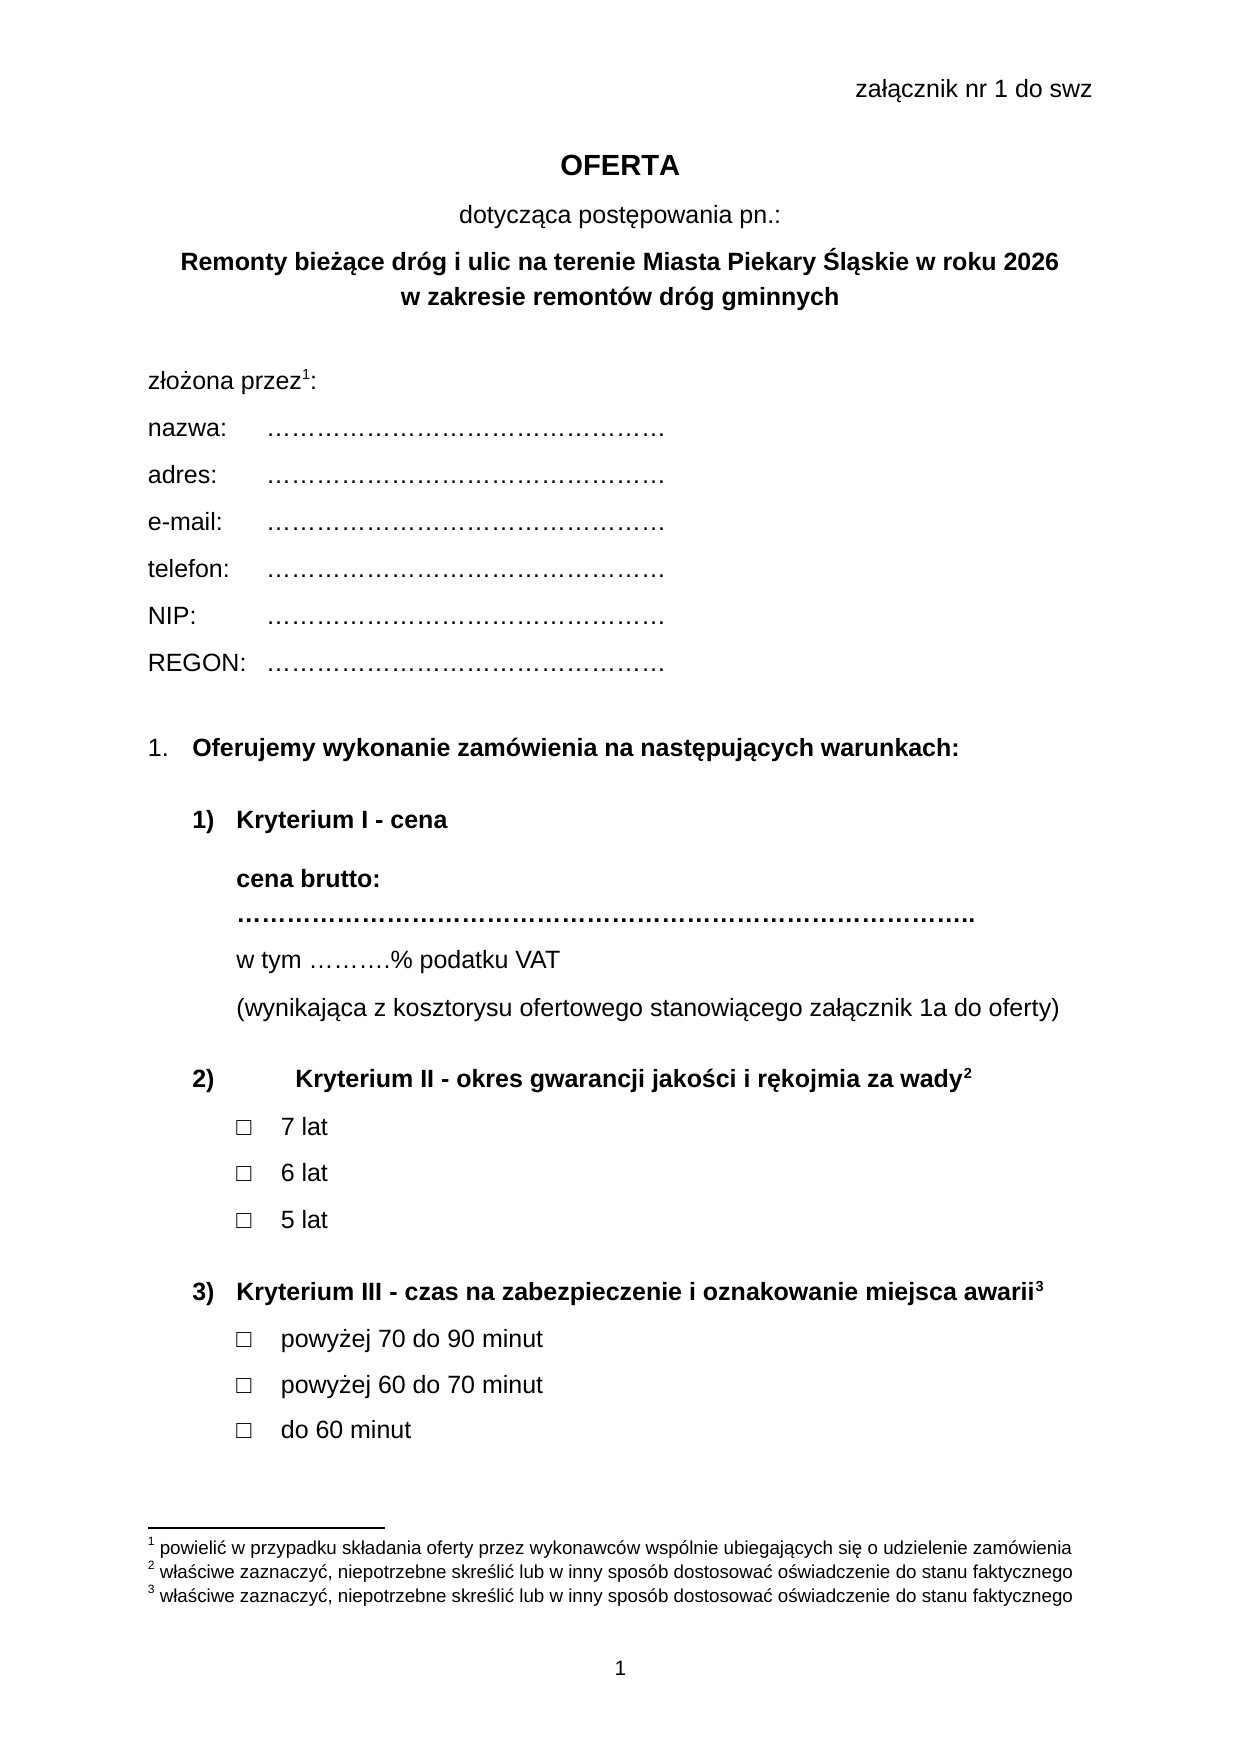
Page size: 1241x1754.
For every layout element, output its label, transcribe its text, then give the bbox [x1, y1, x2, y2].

list Kryterium II - okres gwarancji jakości i rękojmia za wady [192, 1064, 1093, 1093]
text dotycząca postępowania pn.: [148, 200, 1093, 229]
text □ 5 lat [236, 1205, 1093, 1234]
list Kryterium I - cena [192, 804, 1093, 833]
text □ powyżej 60 do 70 minut [236, 1370, 1093, 1399]
text złożona przez: [148, 366, 1093, 395]
text NIP: ………………………………………… [148, 601, 1093, 630]
text nazwa: ………………………………………… [148, 413, 1093, 442]
text □ 7 lat [236, 1111, 1093, 1140]
text telefon: ………………………………………… [148, 554, 1093, 583]
text □ 6 lat [236, 1158, 1093, 1187]
text □ do 60 minut [236, 1415, 1093, 1444]
text □ powyżej 70 do 90 minut [236, 1324, 1093, 1353]
text (wynikająca z kosztorysu ofertowego stanowiącego załącznik 1a do oferty) [236, 992, 1093, 1021]
list Oferujemy wykonanie zamówienia na następujących warunkach: [148, 733, 1093, 761]
text cena brutto: …………………………………………………………………………….. [236, 864, 1093, 927]
text e-mail: ………………………………………… [148, 507, 1093, 536]
text Remonty bieżące dróg i ulic na terenie Miasta Piekary Śląskie w roku 2026 w zakresie remontów dróg gminnych [148, 247, 1093, 311]
text REGON: ………………………………………… [148, 648, 1093, 677]
text adres: ………………………………………… [148, 460, 1093, 489]
text w tym ……….% podatku VAT [236, 946, 1093, 974]
list Kryterium III - czas na zabezpieczenie i oznakowanie miejsca awarii [192, 1277, 1093, 1306]
text OFERTA [148, 148, 1093, 181]
